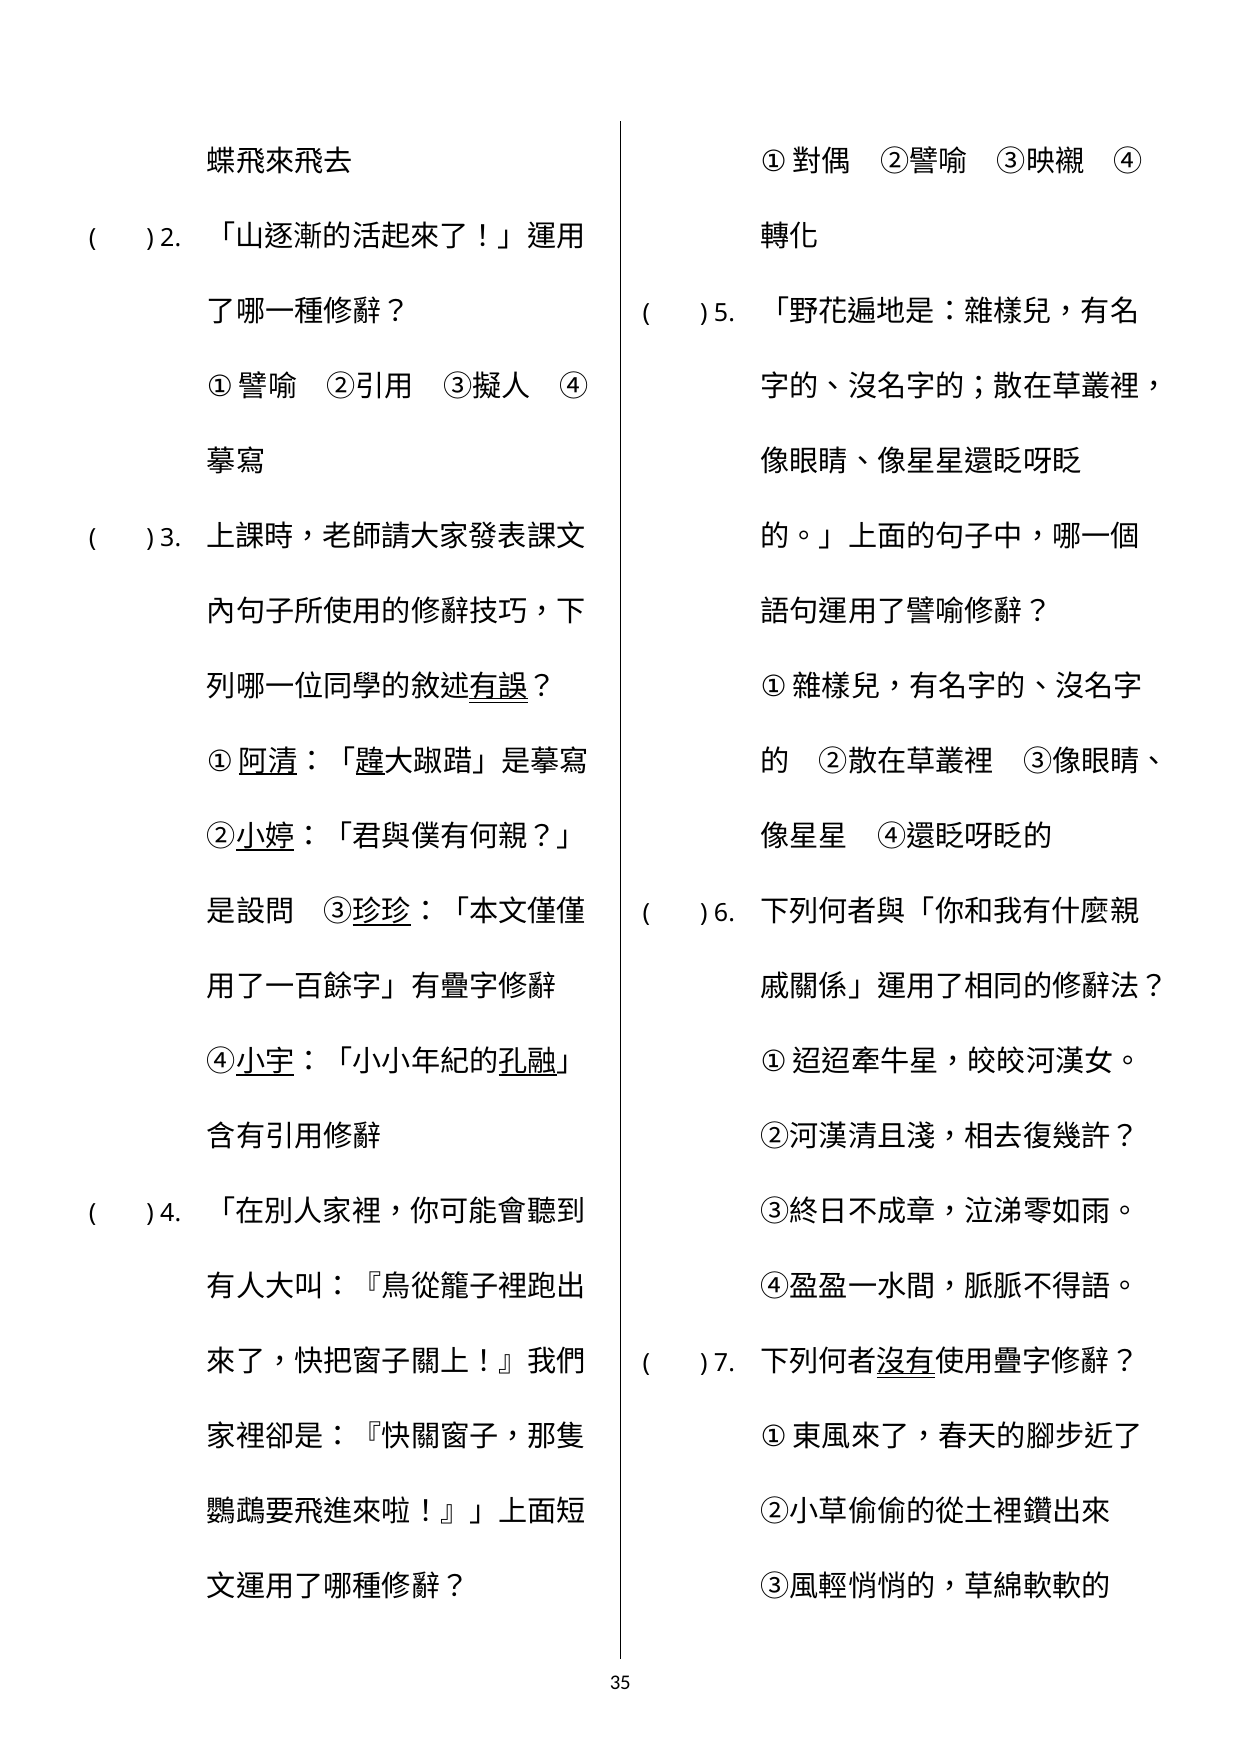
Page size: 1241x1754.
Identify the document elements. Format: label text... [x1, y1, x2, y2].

text ( ) 6. 下列何者與「你和我有什麼親戚關係」運用了相同的修辭法？ ①迢迢牽牛星，皎皎河漢女。 ②河漢清且淺，相去復幾許？ ③終日不成章，泣涕零如雨。 ④盈盈一水間，脈脈不得語。 [642, 871, 1152, 1321]
text ( ) 2. 「山逐漸的活起來了！」運用了哪一種修辭？ ①譬喻 ②引用 ③擬人 ④摹寫 [88, 196, 598, 496]
text ( ) 3. 上課時，老師請大家發表課文內句子所使用的修辭技巧，下列哪一位同學的敘述有誤？ ①阿清：「韙大踧踖」是摹寫 ②小婷：「君與僕有何親？」是設問 ③珍珍：「本文僅僅用了一百餘字」有疊字修辭 ④小宇：「小小年紀的孔融」含有引用修辭 [88, 496, 598, 1171]
text ( ) 5. 「野花遍地是：雜樣兒，有名字的、沒名字的；散在草叢裡，像眼睛、像星星還眨呀眨的。」上面的句子中，哪一個語句運用了譬喻修辭？ ①雜樣兒，有名字的、沒名字的 ②散在草叢裡 ③像眼睛、像星星 ④還眨呀眨的 [642, 271, 1152, 871]
text ( ) 4. 「在別人家裡，你可能會聽到有人大叫：『鳥從籠子裡跑出來了，快把窗子關上！』我們家裡卻是：『快關窗子，那隻鸚鵡要飛進來啦！』」上面短文運用了哪種修辭？ ①對偶 ②譬喻 ③映襯 ④轉化 [88, 1171, 598, 1621]
text ( ) 1. 下列哪一個選項沒有運用「視覺」摹寫？ ①人家屋頂上全籠著一層薄煙 ②田裡工作的農夫，披著蓑，戴著笠 ③風裡帶來些新翻泥土的氣息，混著青草味，還有各種花的香 ④大大小小的蝴蝶飛來飛去 [88, 121, 598, 196]
text ( ) 7. 下列何者沒有使用疊字修辭？ ①東風來了，春天的腳步近了 ②小草偷偷的從土裡鑽出來 ③風輕悄悄的，草綿軟軟的 ④花下成千成百的蜜蜂嗡嗡的鬧著 [642, 1321, 1152, 1621]
text ( ) 4. 「在別人家裡，你可能會聽到有人大叫：『鳥從籠子裡跑出來了，快把窗子關上！』我們家裡卻是：『快關窗子，那隻鸚鵡要飛進來啦！』」上面短文運用了哪種修辭？ ①對偶 ②譬喻 ③映襯 ④轉化 [642, 121, 1152, 271]
